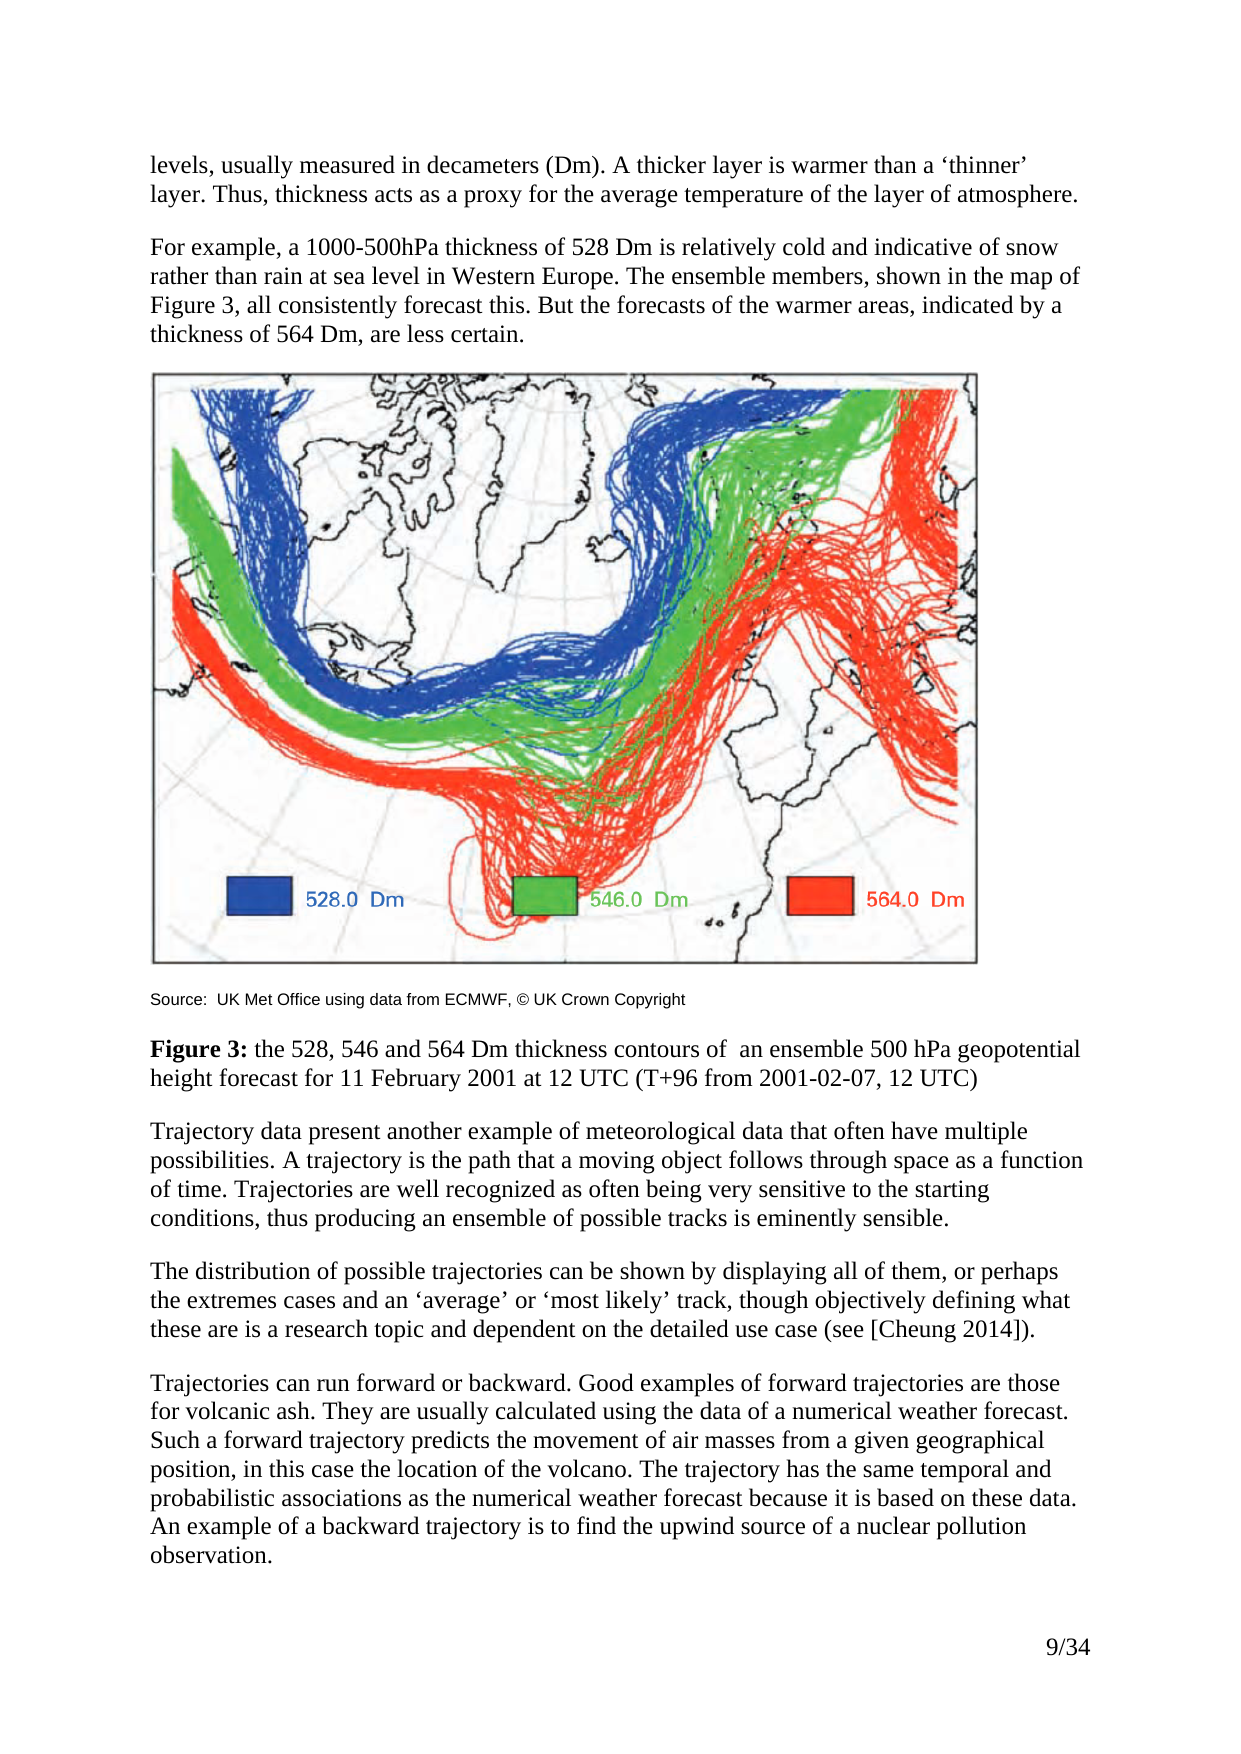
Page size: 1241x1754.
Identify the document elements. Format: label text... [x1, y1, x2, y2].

picture [150, 372, 979, 965]
text The distribution of possible trajectories can be shown by displaying all of them, or perhaps the extremes cases and an ‘average’ or ‘most likely’ track, though objectively defining what these are is a research topic and dependent on the detailed use case (see [Cheung 2014]). [150, 1256, 1090, 1343]
text Trajectory data present another example of meteorological data that often have multiple possibilities. A trajectory is the path that a moving object follows through space as a function of time. Trajectories are well recognized as often being very sensitive to the starting conditions, thus producing an ensemble of possible tracks is eminently sensible. [150, 1116, 1090, 1231]
text Source: UK Met Office using data from ECMWF, © UK Crown Copyright [150, 990, 1090, 1009]
text For example, a 1000-500hPa thickness of 528 Dm is relatively cold and indicative of snow rather than rain at sea level in Western Europe. The ensemble members, shown in the map of Figure 3, all consistently forecast this. But the forecasts of the warmer areas, indicated by a thickness of 564 Dm, are less certain. [150, 232, 1090, 347]
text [150, 150, 1090, 207]
text Figure 3: the 528, 546 and 564 Dm thickness contours of an ensemble 500 hPa geopotential height forecast for 11 February 2001 at 12 UTC (T+96 from 2001-02-07, 12 UTC) [150, 1034, 1090, 1091]
text Trajectories can run forward or backward. Good examples of forward trajectories are those for volcanic ash. They are usually calculated using the data of a numerical weather forecast. Such a forward trajectory predicts the movement of air masses from a given geographical position, in this case the location of the volcano. The trajectory has the same temporal and probabilistic associations as the numerical weather forecast because it is based on these data. An example of a backward trajectory is to find the upwind source of a nuclear pollution observation. [150, 1368, 1090, 1569]
